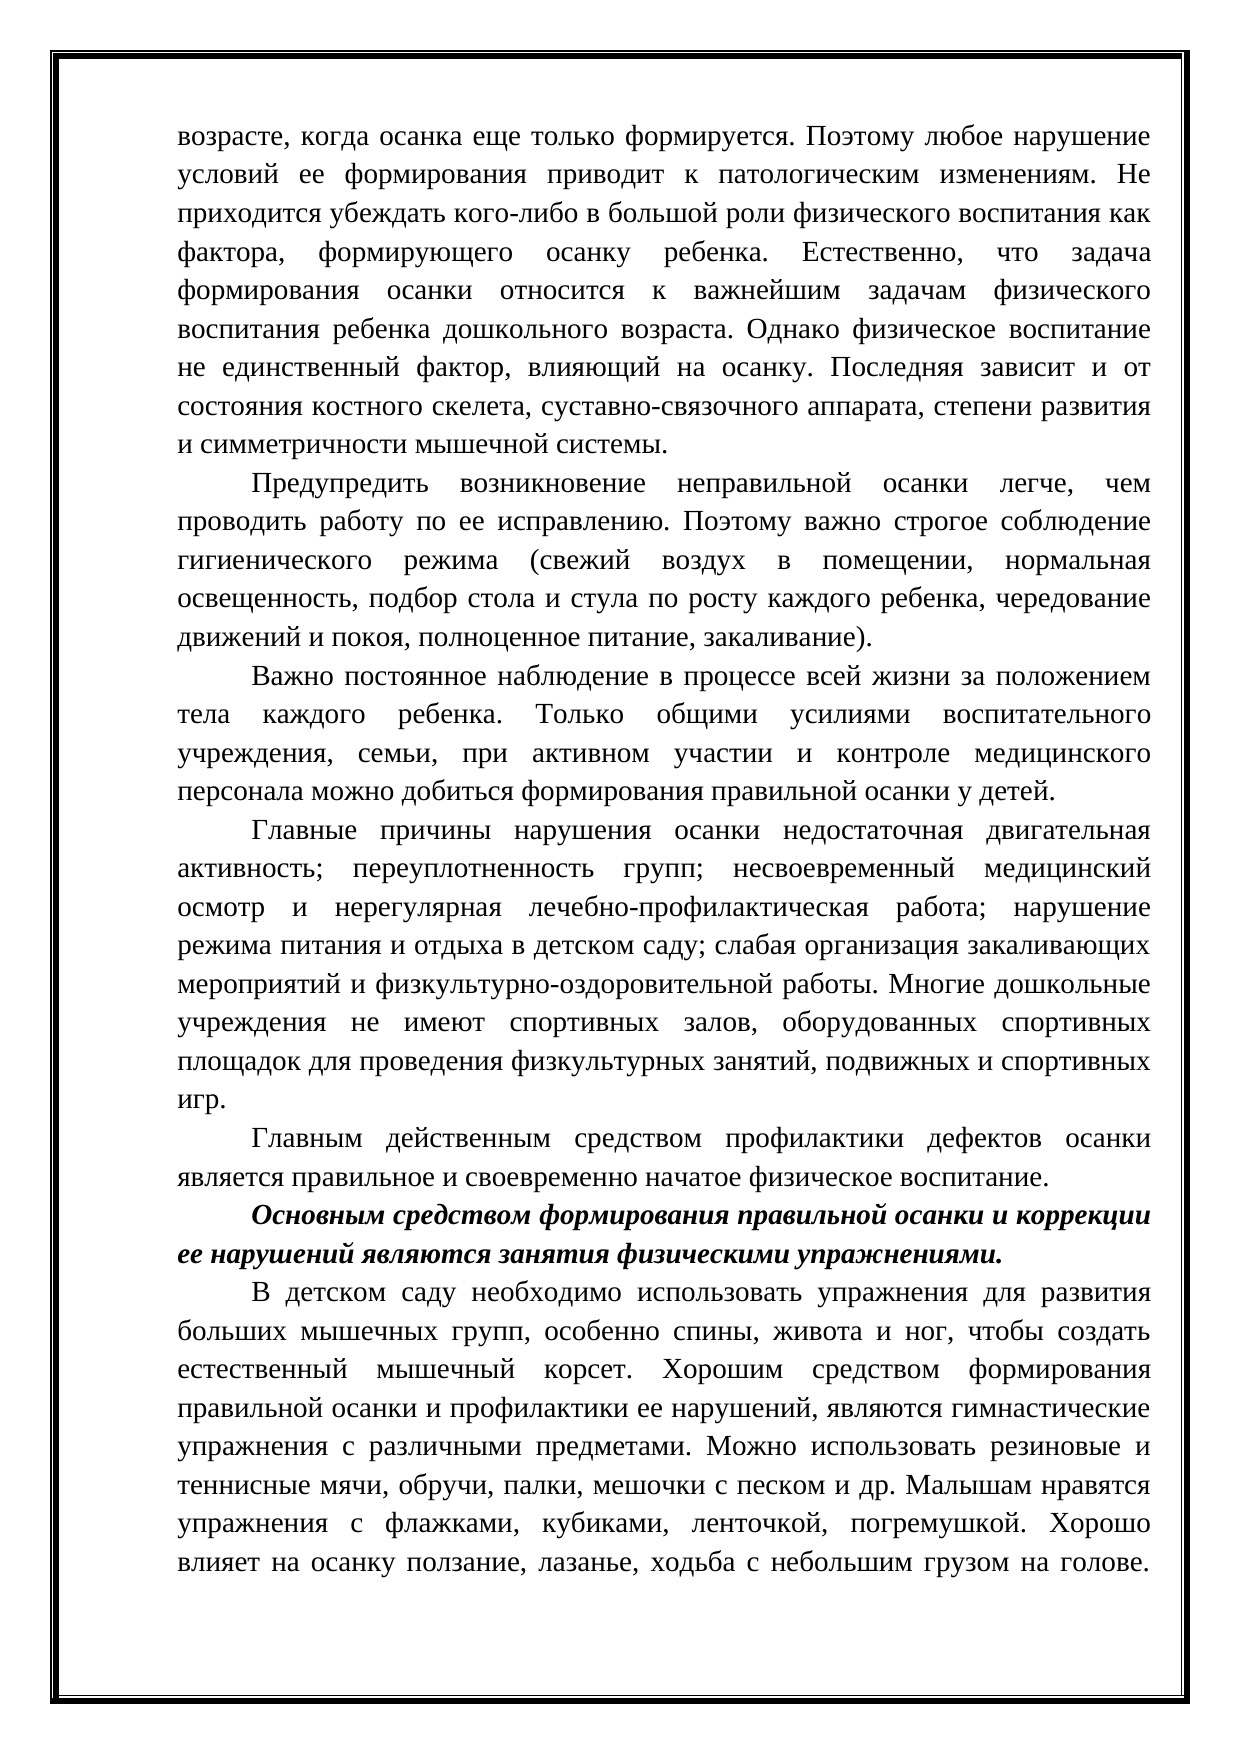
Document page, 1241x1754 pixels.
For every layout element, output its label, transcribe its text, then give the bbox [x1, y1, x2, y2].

text Основным средством формирования правильной осанки и коррекции ее нарушений являются занятия физическими упражнениями. [177, 1197, 1152, 1269]
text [177, 118, 1152, 460]
text Предупредить возникновение неправильной осанки легче, чем проводить работу по ее исправлению. Поэтому важно строгое соблюдение гигиенического режима (свежий воздух в помещении, нормальная освещенность, подбор стола и стула по росту каждого ребенка, чередование движений и покоя, полноценное питание, закаливание). [177, 465, 1152, 653]
text Главные причины нарушения осанки недостаточная двигательная активность; переуплотненность групп; несвоевременный медицинский осмотр и нерегулярная лечебно-профилактическая работа; нарушение режима питания и отдыха в детском саду; слабая организация закаливающих мероприятий и физкультурно-оздоровительной работы. Многие дошкольные учреждения не имеют спортивных залов, оборудованных спортивных площадок для проведения физкультурных занятий, подвижных и спортивных игр. [177, 812, 1152, 1115]
text Главным действенным средством профилактики дефектов осанки является правильное и своевременно начатое физическое воспитание. [177, 1120, 1152, 1192]
text Важно постоянное наблюдение в процессе всей жизни за положением тела каждого ребенка. Только общими усилиями воспитательного учреждения, семьи, при активном участии и контроле медицинского персонала можно добиться формирования правильной осанки у детей. [177, 658, 1152, 807]
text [177, 1274, 1152, 1578]
